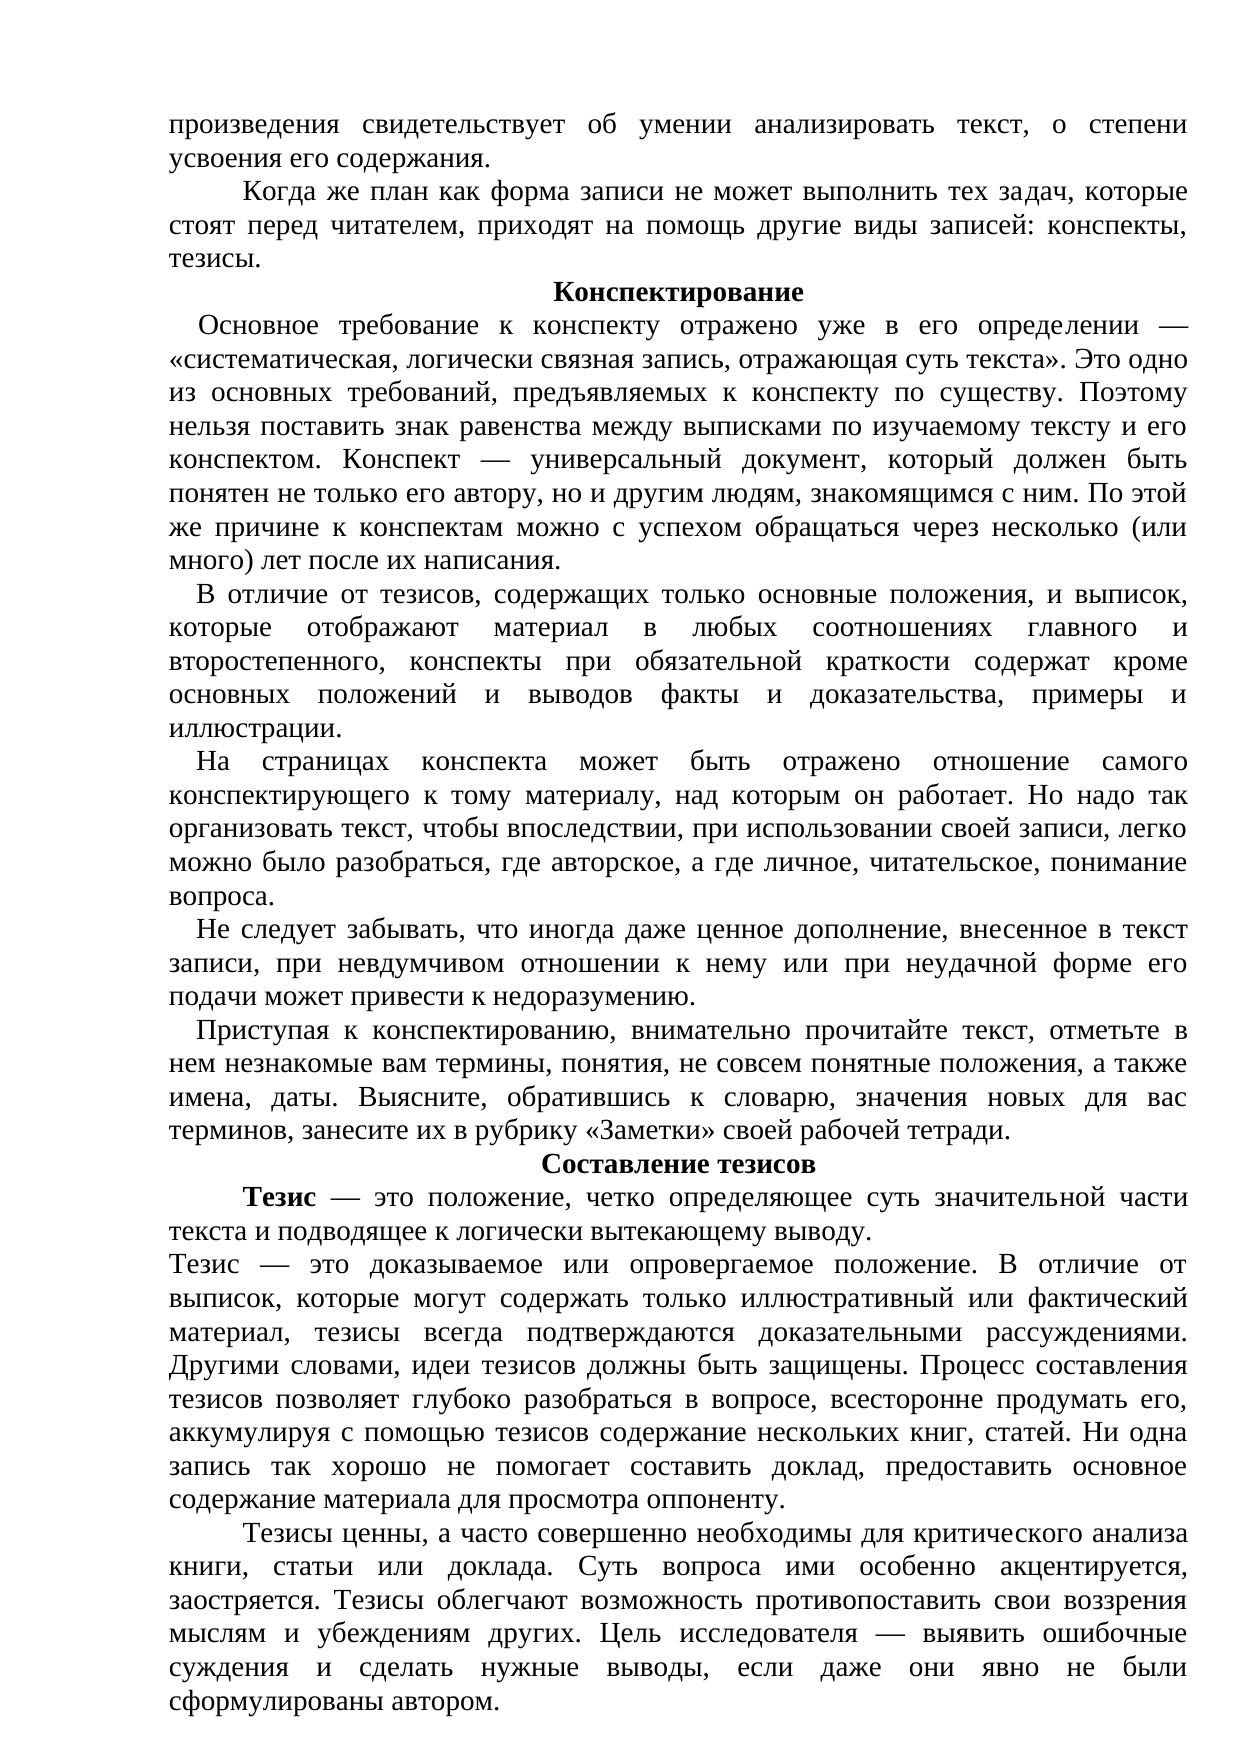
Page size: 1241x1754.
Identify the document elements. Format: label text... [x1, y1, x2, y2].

text Основное требование к конспекту отражено уже в его определении — «систематическая, логически связная запись, отражающая суть текста». Это одно из основных требований, предъявляемых к конспекту по существу. Поэтому нельзя поставить знак равенства между выписками по изучаемому тексту и его конспектом. Конспект — универсальный документ, который должен быть понятен не только его автору, но и другим людям, знакомящимся с ним. По этой же причине к конспектам можно с успехом обращаться через несколько (или много) лет после их написания. [169, 307, 1188, 576]
text Тезисы ценны, а часто совершенно необходимы для критического анализа книги, статьи или доклада. Суть вопроса ими особенно акцентируется, заостряется. Тезисы облегчают возможность противопоставить свои воззрения мыслям и убеждениям других. Цель исследователя — выявить ошибочные суждения и сделать нужные выводы, если даже они явно не были сформулированы автором. [169, 1515, 1188, 1716]
text Составление тезисов [169, 1146, 1188, 1179]
text В отличие от тезисов, содержащих только основные положения, и выписок, которые отображают материал в любых соотношениях главного и второстепенного, конспекты при обязательной краткости содержат кроме основных положений и выводов факты и доказательства, примеры и иллюстрации. [169, 576, 1188, 743]
text Тезис — это доказываемое или опровергаемое положение. В отличие от выписок, которые могут содержать только иллюстративный или фактический материал, тезисы всегда подтверждаются доказательными рассуждениями. Другими словами, идеи тезисов должны быть защищены. Процесс составления тезисов позволяет глубоко разобраться в вопросе, всесторонне продумать его, аккумулируя с помощью тезисов содержание нескольких книг, статей. Ни одна запись так хорошо не помогает составить доклад, предоставить основное содержание материала для просмотра оппоненту. [169, 1247, 1188, 1515]
text Когда же план как форма записи не может выполнить тех задач, которые стоят перед читателем, приходят на помощь другие виды записей: конспекты, тезисы. [169, 173, 1188, 274]
text На страницах конспекта может быть отражено отношение самого конспектирующего к тому материалу, над которым он работает. Но надо так организовать текст, чтобы впоследствии, при использовании своей записи, легко можно было разобраться, где авторское, а где личное, читательское, понимание вопроса. [169, 743, 1188, 911]
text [169, 106, 1188, 173]
text Не следует забывать, что иногда даже ценное дополнение, внесенное в текст записи, при невдумчивом отношении к нему или при неудачной форме его подачи может привести к недоразумению. [169, 911, 1188, 1012]
text Тезис — это положение, четко определяющее суть значительной части текста и подводящее к логически вытекающему выводу. [169, 1179, 1188, 1247]
text Приступая к конспектированию, внимательно прочитайте текст, отметьте в нем незнакомые вам термины, понятия, не совсем понятные положения, а также имена, даты. Выясните, обратившись к словарю, значения новых для вас терминов, занесите их в рубрику «Заметки» своей рабочей тетради. [169, 1012, 1188, 1146]
text Конспектирование [169, 274, 1188, 307]
